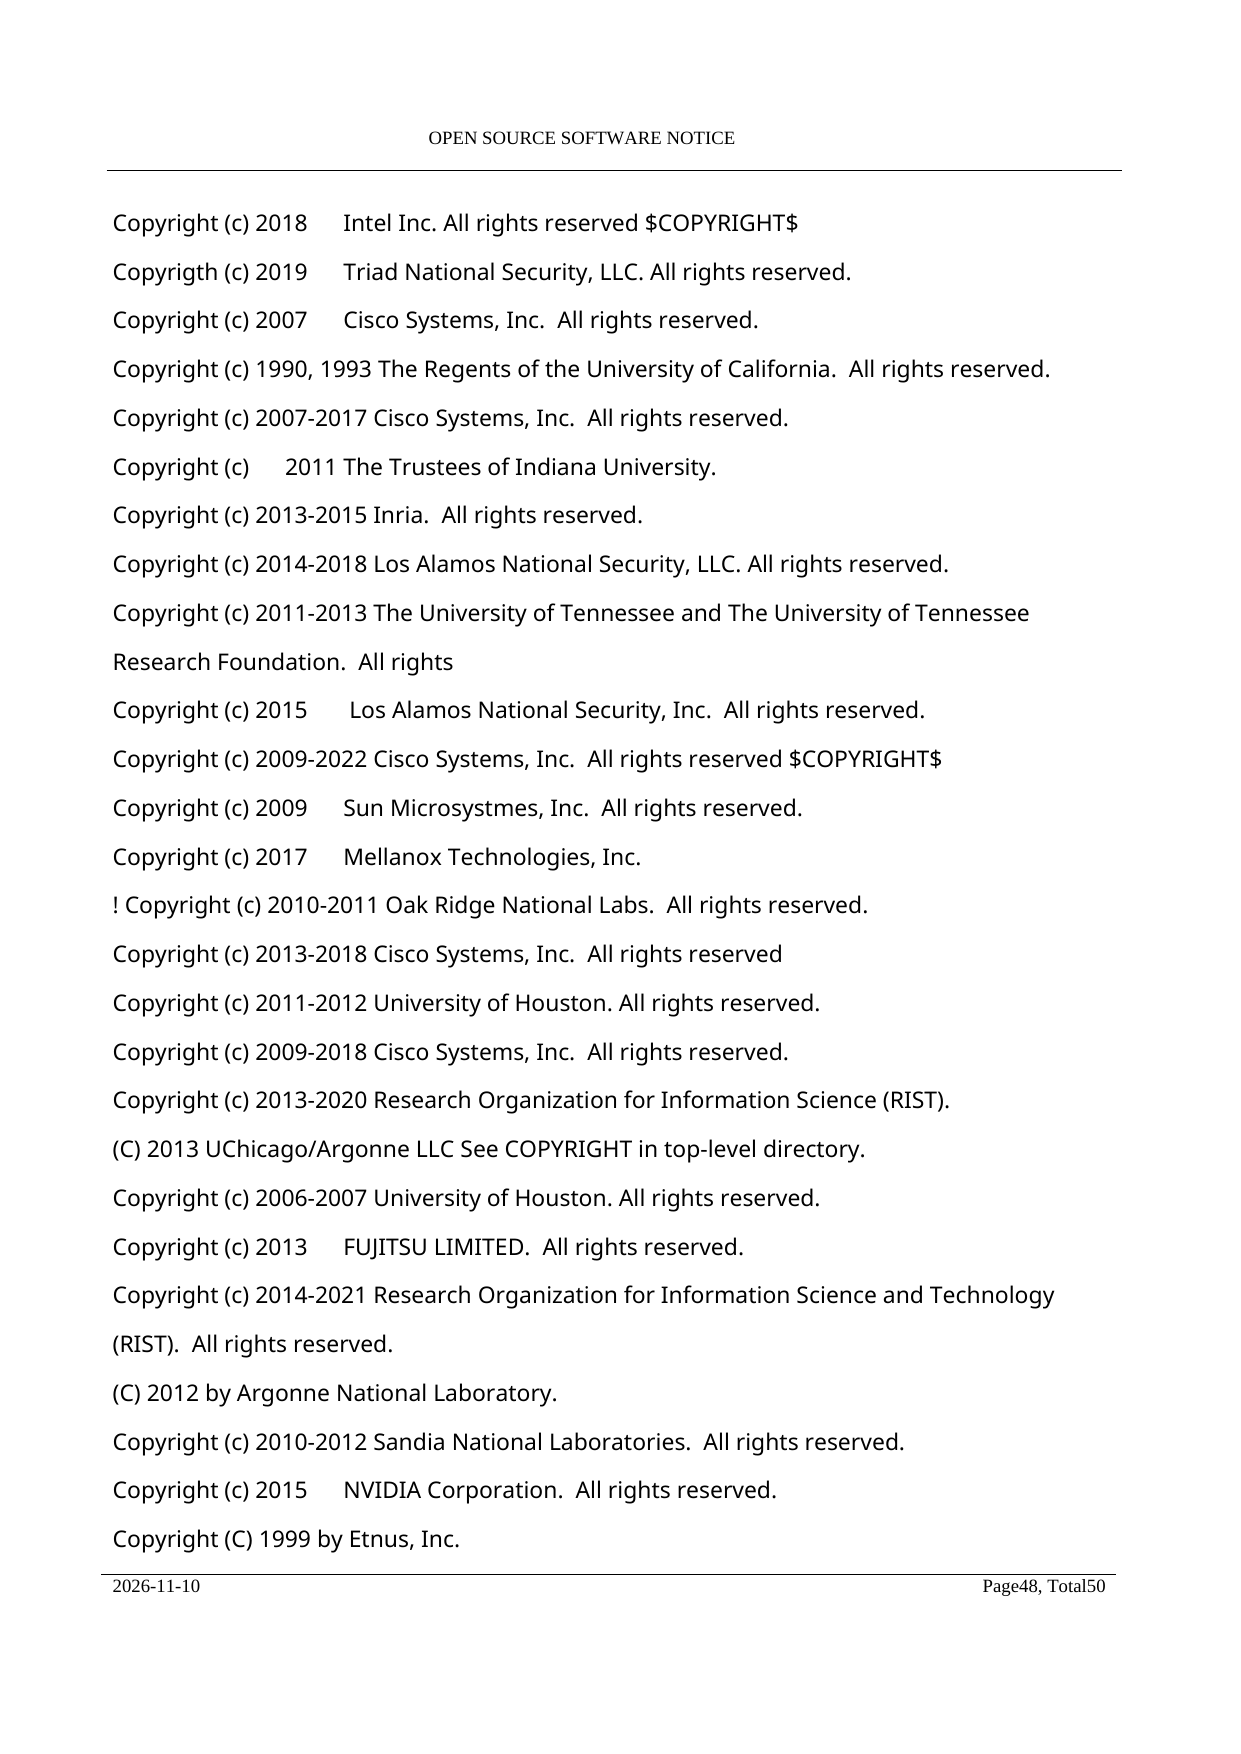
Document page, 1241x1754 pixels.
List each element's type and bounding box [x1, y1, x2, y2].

text [112, 206, 1128, 1555]
